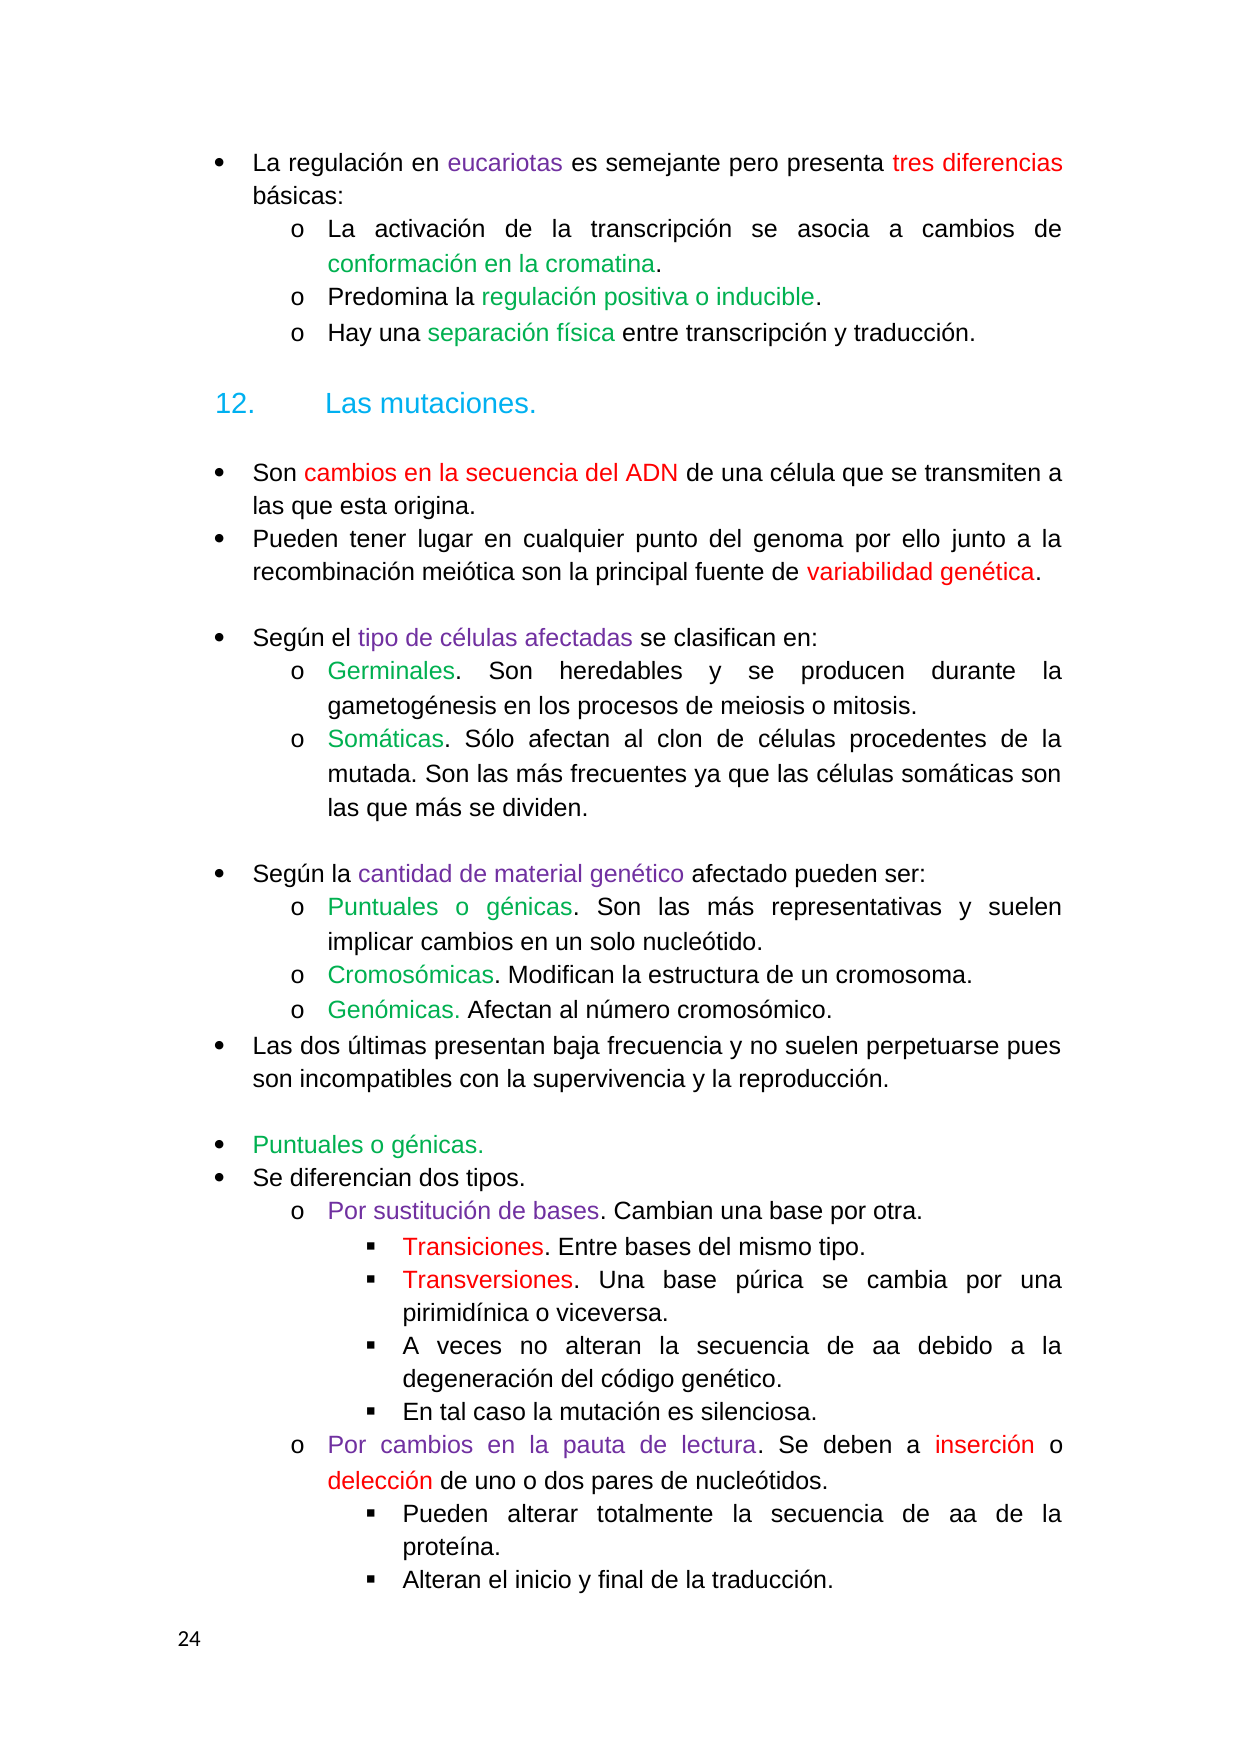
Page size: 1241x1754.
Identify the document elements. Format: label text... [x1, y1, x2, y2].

list Hay una separación física entre transcripción y traducción. [290, 317, 1063, 348]
list Las mutaciones. [215, 386, 1063, 419]
list Se diferencian dos tipos. [215, 1163, 1063, 1192]
list Transversiones. Una base púrica se cambia por una pirimidínica o viceversa. [365, 1265, 1063, 1327]
list Germinales. Son heredables y se producen durante la gametogénesis en los procesos de meiosis o mitosis. [290, 656, 1063, 720]
list Por cambios en la pauta de lectura. Se deben a inserción o delección de uno o dos pares de nucleótidos. [290, 1430, 1063, 1494]
list Son cambios en la secuencia del ADN de una célula que se transmiten a las que esta origina. [215, 458, 1063, 519]
list Según el tipo de células afectadas se clasifican en: [215, 623, 1063, 652]
list Somáticas. Sólo afectan al clon de células procedentes de la mutada. Son las más frecuentes ya que las células somáticas son las que más se dividen. [290, 724, 1063, 821]
list La activación de la transcripción se asocia a cambios de conformación en la cromatina. [290, 214, 1063, 278]
list Cromosómicas. Modifican la estructura de un cromosoma. [290, 960, 1063, 991]
list Según la cantidad de material genético afectado pueden ser: [215, 858, 1063, 887]
list Puntuales o génicas. Son las más representativas y suelen implicar cambios en un solo nucleótido. [290, 892, 1063, 956]
list Genómicas. Afectan al número cromosómico. [290, 995, 1063, 1026]
list Transiciones. Entre bases del mismo tipo. [365, 1232, 1063, 1261]
list Pueden alterar totalmente la secuencia de aa de la proteína. [365, 1499, 1063, 1561]
list Puntuales o génicas. [215, 1130, 1063, 1159]
list Alteran el inicio y final de la traducción. [365, 1565, 1063, 1594]
list Predomina la regulación positiva o inducible. [290, 282, 1063, 313]
list Pueden tener lugar en cualquier punto del genoma por ello junto a la recombinación meiótica son la principal fuente de variabilidad genética. [215, 524, 1063, 586]
list En tal caso la mutación es silenciosa. [365, 1397, 1063, 1426]
list Las dos últimas presentan baja frecuencia y no suelen perpetuarse pues son incompatibles con la supervivencia y la reproducción. [215, 1031, 1063, 1093]
list A veces no alteran la secuencia de aa debido a la degeneración del código genético. [365, 1331, 1063, 1393]
list Por sustitución de bases. Cambian una base por otra. [290, 1196, 1063, 1227]
list La regulación en eucariotas es semejante pero presenta tres diferencias básicas: [215, 148, 1063, 209]
